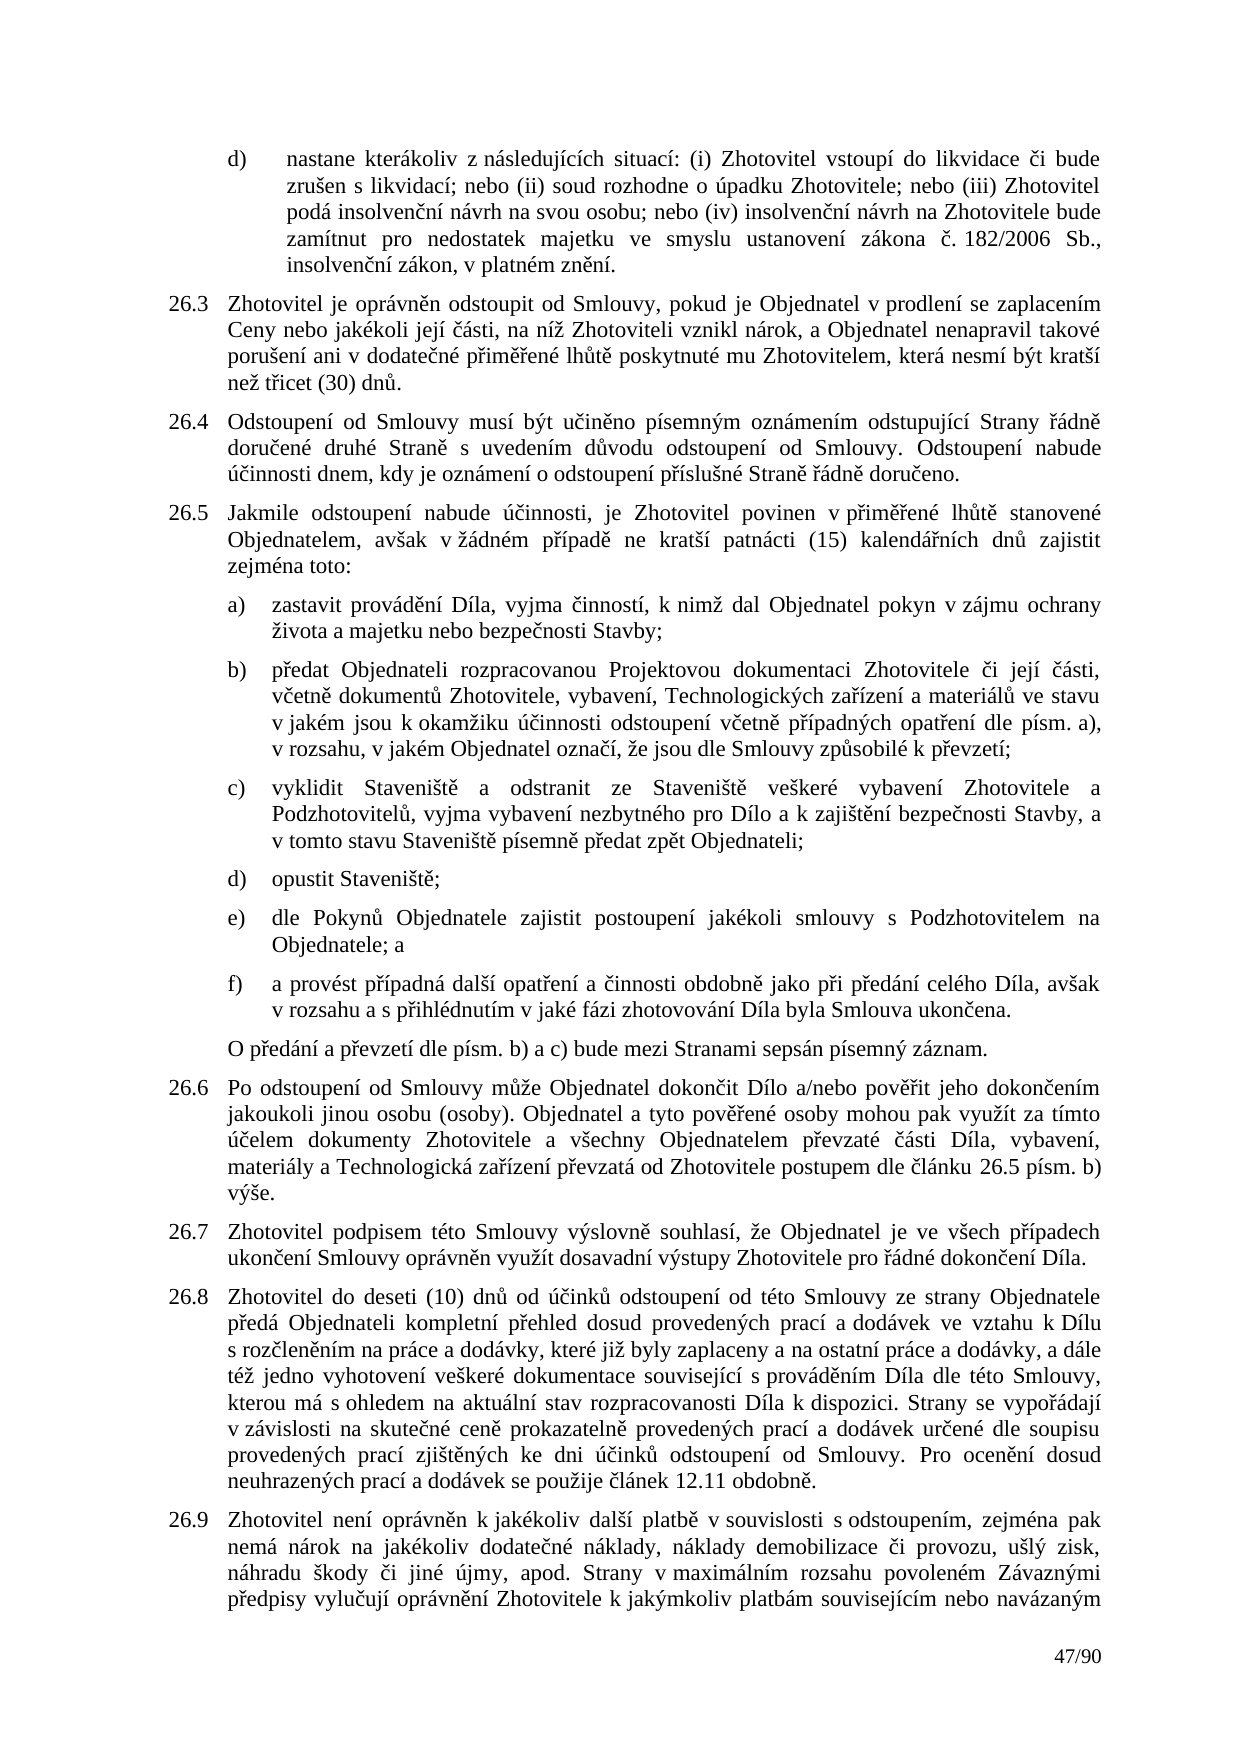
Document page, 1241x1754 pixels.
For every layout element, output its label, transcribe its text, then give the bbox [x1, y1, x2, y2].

list předat Objednateli rozpracovanou Projektovou dokumentaci Zhotovitele či její části, včetně dokumentů Zhotovitele, vybavení, Technologických zařízení a materiálů ve stavu v jakém jsou k okamžiku účinnosti odstoupení včetně případných opatření dle písm. a), v rozsahu, v jakém Objednatel označí, že jsou dle Smlouvy způsobilé k převzetí; [227, 656, 1101, 761]
list vyklidit Staveniště a odstranit ze Staveniště veškeré vybavení Zhotovitele a Podzhotovitelů, vyjma vybavení nezbytného pro Dílo a k zajištění bezpečnosti Stavby, a v tomto stavu Staveniště písemně předat zpět Objednateli; [227, 774, 1101, 853]
list nastane kterákoliv z následujících situací: (i) Zhotovitel vstoupí do likvidace či bude zrušen s likvidací; nebo (ii) soud rozhodne o úpadku Zhotovitele; nebo (iii) Zhotovitel podá insolvenční návrh na svou osobu; nebo (iv) insolvenční návrh na Zhotovitele bude zamítnut pro nedostatek majetku ve smyslu ustanovení zákona č. 182/2006 Sb., insolvenční zákon, v platném znění. [227, 146, 1101, 277]
list zastavit provádění Díla, vyjma činností, k nimž dal Objednatel pokyn v zájmu ochrany života a majetku nebo bezpečnosti Stavby; [227, 591, 1101, 643]
text Zhotovitel do deseti (10) dnů od účinků odstoupení od této Smlouvy ze strany Objednatele předá Objednateli kompletní přehled dosud provedených prací a dodávek ve vztahu k Dílu s rozčleněním na práce a dodávky, které již byly zaplaceny a na ostatní práce a dodávky, a dále též jedno vyhotovení veškeré dokumentace související s prováděním Díla dle této Smlouvy, kterou má s ohledem na aktuální stav rozpracovanosti Díla k dispozici. Strany se vypořádají v závislosti na skutečné ceně prokazatelně provedených prací a dodávek určené dle soupisu provedených prací zjištěných ke dni účinků odstoupení od Smlouvy. Pro ocenění dosud neuhrazených prací a dodávek se použije článek 12.11 obdobně. [168, 1283, 1101, 1494]
text Zhotovitel je oprávněn odstoupit od Smlouvy, pokud je Objednatel v prodlení se zaplacením Ceny nebo jakékoli její části, na níž Zhotoviteli vznikl nárok, a Objednatel nenapravil takové porušení ani v dodatečné přiměřené lhůtě poskytnuté mu Zhotovitelem, která nesmí být kratší než třicet (30) dnů. [168, 290, 1101, 395]
text Jakmile odstoupení nabude účinnosti, je Zhotovitel povinen v přiměřené lhůtě stanovené Objednatelem, avšak v žádném případě ne kratší patnácti (15) kalendářních dnů zajistit zejména toto: [168, 499, 1101, 578]
text Po odstoupení od Smlouvy může Objednatel dokončit Dílo a/nebo pověřit jeho dokončením jakoukoli jinou osobu (osoby). Objednatel a tyto pověřené osoby mohou pak využít za tímto účelem dokumenty Zhotovitele a všechny Objednatelem převzaté části Díla, vybavení, materiály a Technologická zařízení převzatá od Zhotovitele postupem dle článku 26.5 písm. b) výše. [168, 1074, 1101, 1205]
list opustit Staveniště; [227, 866, 1101, 892]
list dle Pokynů Objednatele zajistit postoupení jakékoli smlouvy s Podzhotovitelem na Objednatele; a [227, 904, 1101, 957]
text O předání a převzetí dle písm. b) a c) bude mezi Stranami sepsán písemný záznam. [227, 1035, 1101, 1061]
list a provést případná další opatření a činnosti obdobně jako při předání celého Díla, avšak v rozsahu a s přihlédnutím v jaké fázi zhotovování Díla byla Smlouva ukončena. [227, 969, 1101, 1022]
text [168, 1506, 1101, 1612]
text Odstoupení od Smlouvy musí být učiněno písemným oznámením odstupující Strany řádně doručené druhé Straně s uvedením důvodu odstoupení od Smlouvy. Odstoupení nabude účinnosti dnem, kdy je oznámení o odstoupení příslušné Straně řádně doručeno. [168, 408, 1101, 487]
text Zhotovitel podpisem této Smlouvy výslovně souhlasí, že Objednatel je ve všech případech ukončení Smlouvy oprávněn využít dosavadní výstupy Zhotovitele pro řádné dokončení Díla. [168, 1218, 1101, 1271]
